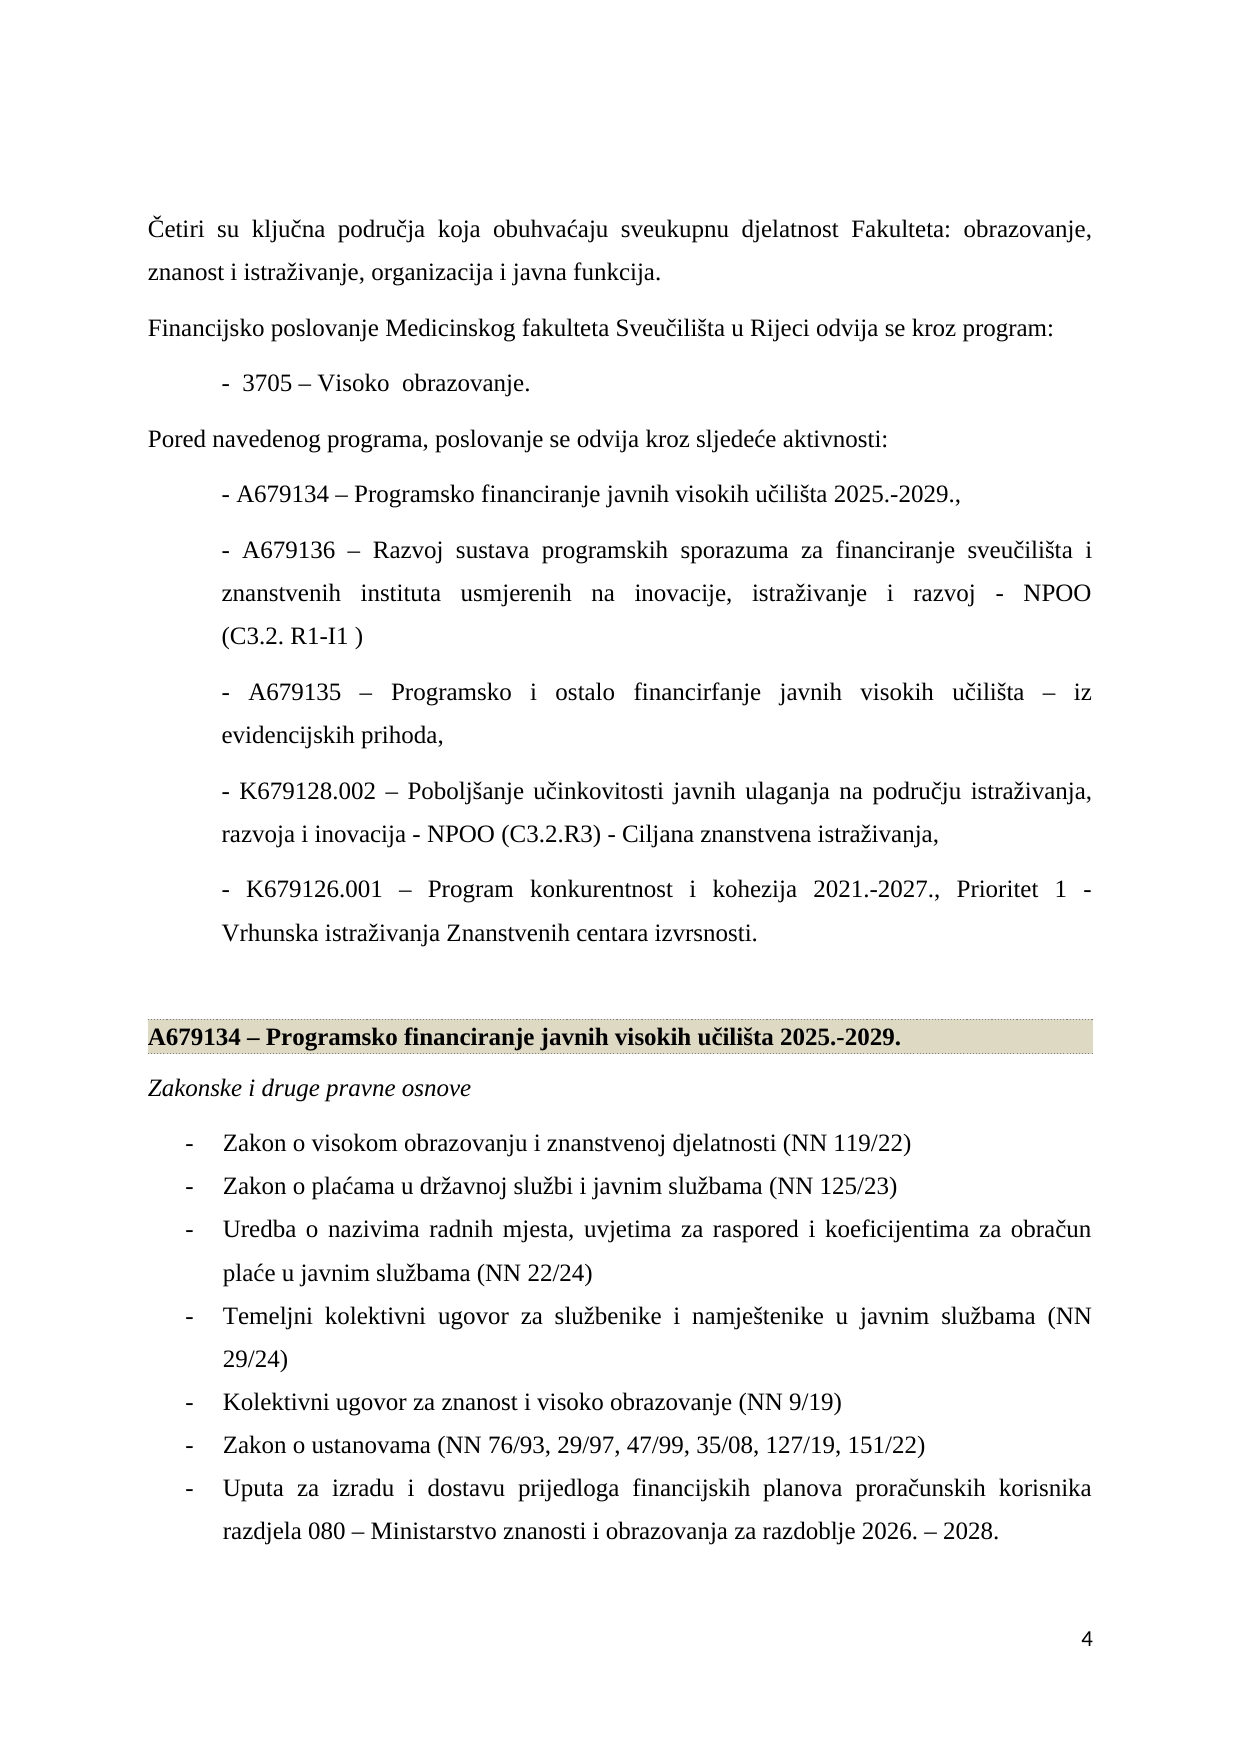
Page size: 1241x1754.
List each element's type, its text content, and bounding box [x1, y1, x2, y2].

text - A679136 – Razvoj sustava programskih sporazuma za financiranje sveučilišta i znanstvenih instituta usmjerenih na inovacije, istraživanje i razvoj - NPOO (C3.2. R1-I1 ) [148, 535, 1093, 650]
text - K679126.001 – Program konkurentnost i kohezija 2021.-2027., Prioritet 1 - Vrhunska istraživanja Znanstvenih centara izvrsnosti. [148, 874, 1093, 946]
list Uputa za izradu i dostavu prijedloga financijskih planova proračunskih korisnika razdjela 080 – Ministarstvo znanosti i obrazovanja za razdoblje 2026. – 2028. [185, 1473, 1093, 1545]
list Uredba o nazivima radnih mjesta, uvjetima za raspored i koeficijentima za obračun plaće u javnim službama (NN 22/24) [185, 1214, 1093, 1286]
list Kolektivni ugovor za znanost i visoko obrazovanje (NN 9/19) [185, 1387, 1093, 1416]
list Zakon o ustanovama (NN 76/93, 29/97, 47/99, 35/08, 127/19, 151/22) [185, 1430, 1093, 1459]
text Pored navedenog programa, poslovanje se odvija kroz sljedeće aktivnosti: [148, 424, 1093, 453]
text A679134 – Programsko financiranje javnih visokih učilišta 2025.-2029. [148, 1019, 1093, 1054]
text - A679134 – Programsko financiranje javnih visokih učilišta 2025.-2029., [148, 479, 1093, 508]
list Temeljni kolektivni ugovor za službenike i namještenike u javnim službama (NN 29/24) [185, 1301, 1093, 1373]
text - A679135 – Programsko i ostalo financirfanje javnih visokih učilišta – iz evidencijskih prihoda, [148, 677, 1093, 749]
text Četiri su ključna područja koja obuhvaćaju sveukupnu djelatnost Fakulteta: obrazovanje, znanost i istraživanje, organizacija i javna funkcija. [148, 214, 1093, 286]
list Zakon o plaćama u državnoj službi i javnim službama (NN 125/23) [185, 1171, 1093, 1200]
text - K679128.002 – Poboljšanje učinkovitosti javnih ulaganja na području istraživanja, razvoja i inovacija - NPOO (C3.2.R3) - Ciljana znanstvena istraživanja, [148, 776, 1093, 848]
text Zakonske i druge pravne osnove [148, 1073, 1093, 1101]
text - 3705 – Visoko obrazovanje. [148, 368, 1093, 397]
text Financijsko poslovanje Medicinskog fakulteta Sveučilišta u Rijeci odvija se kroz program: [148, 313, 1093, 341]
list Zakon o visokom obrazovanju i znanstvenoj djelatnosti (NN 119/22) [185, 1128, 1093, 1157]
